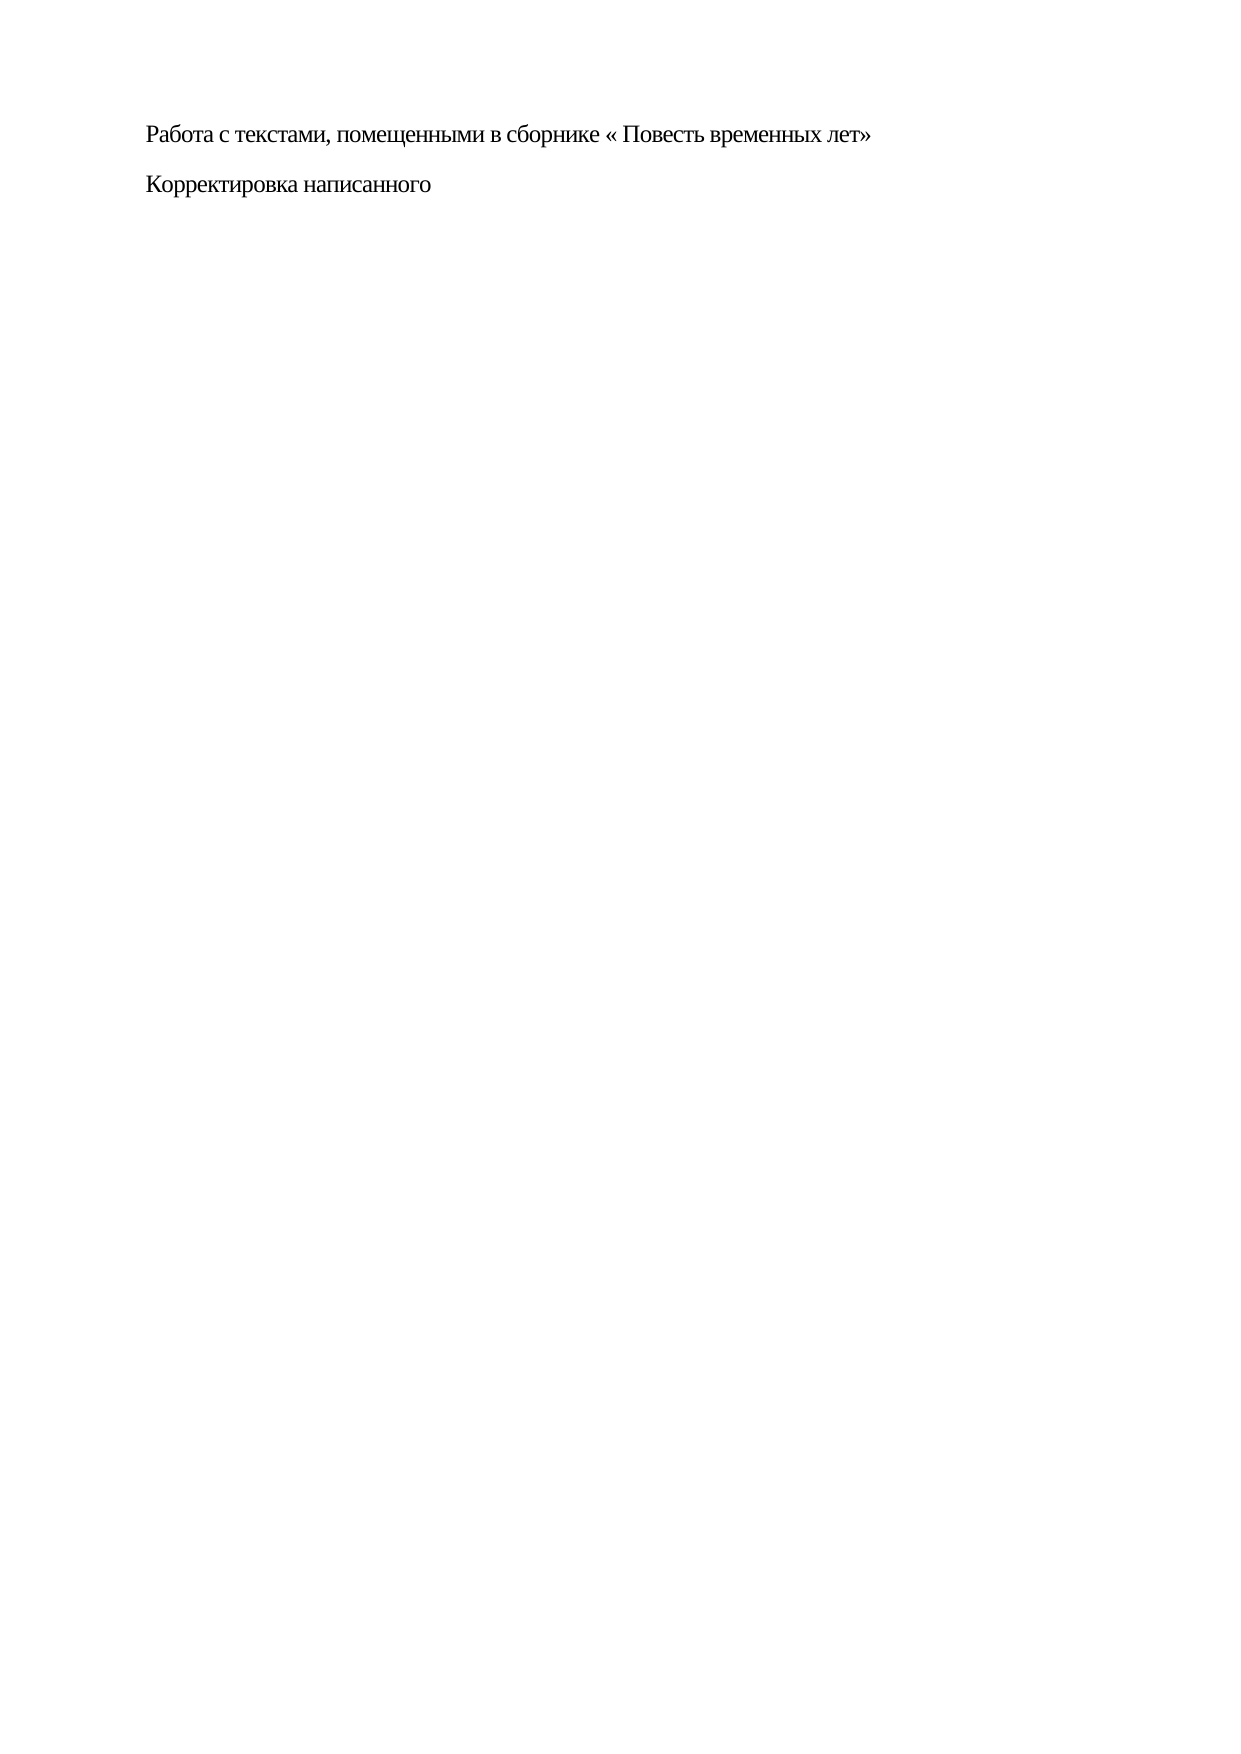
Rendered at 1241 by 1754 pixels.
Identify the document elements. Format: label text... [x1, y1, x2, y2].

text Корректировка написанного [107, 169, 1135, 199]
text Работа с текстами, помещенными в сборнике « Повесть временных лет» [107, 118, 1135, 148]
